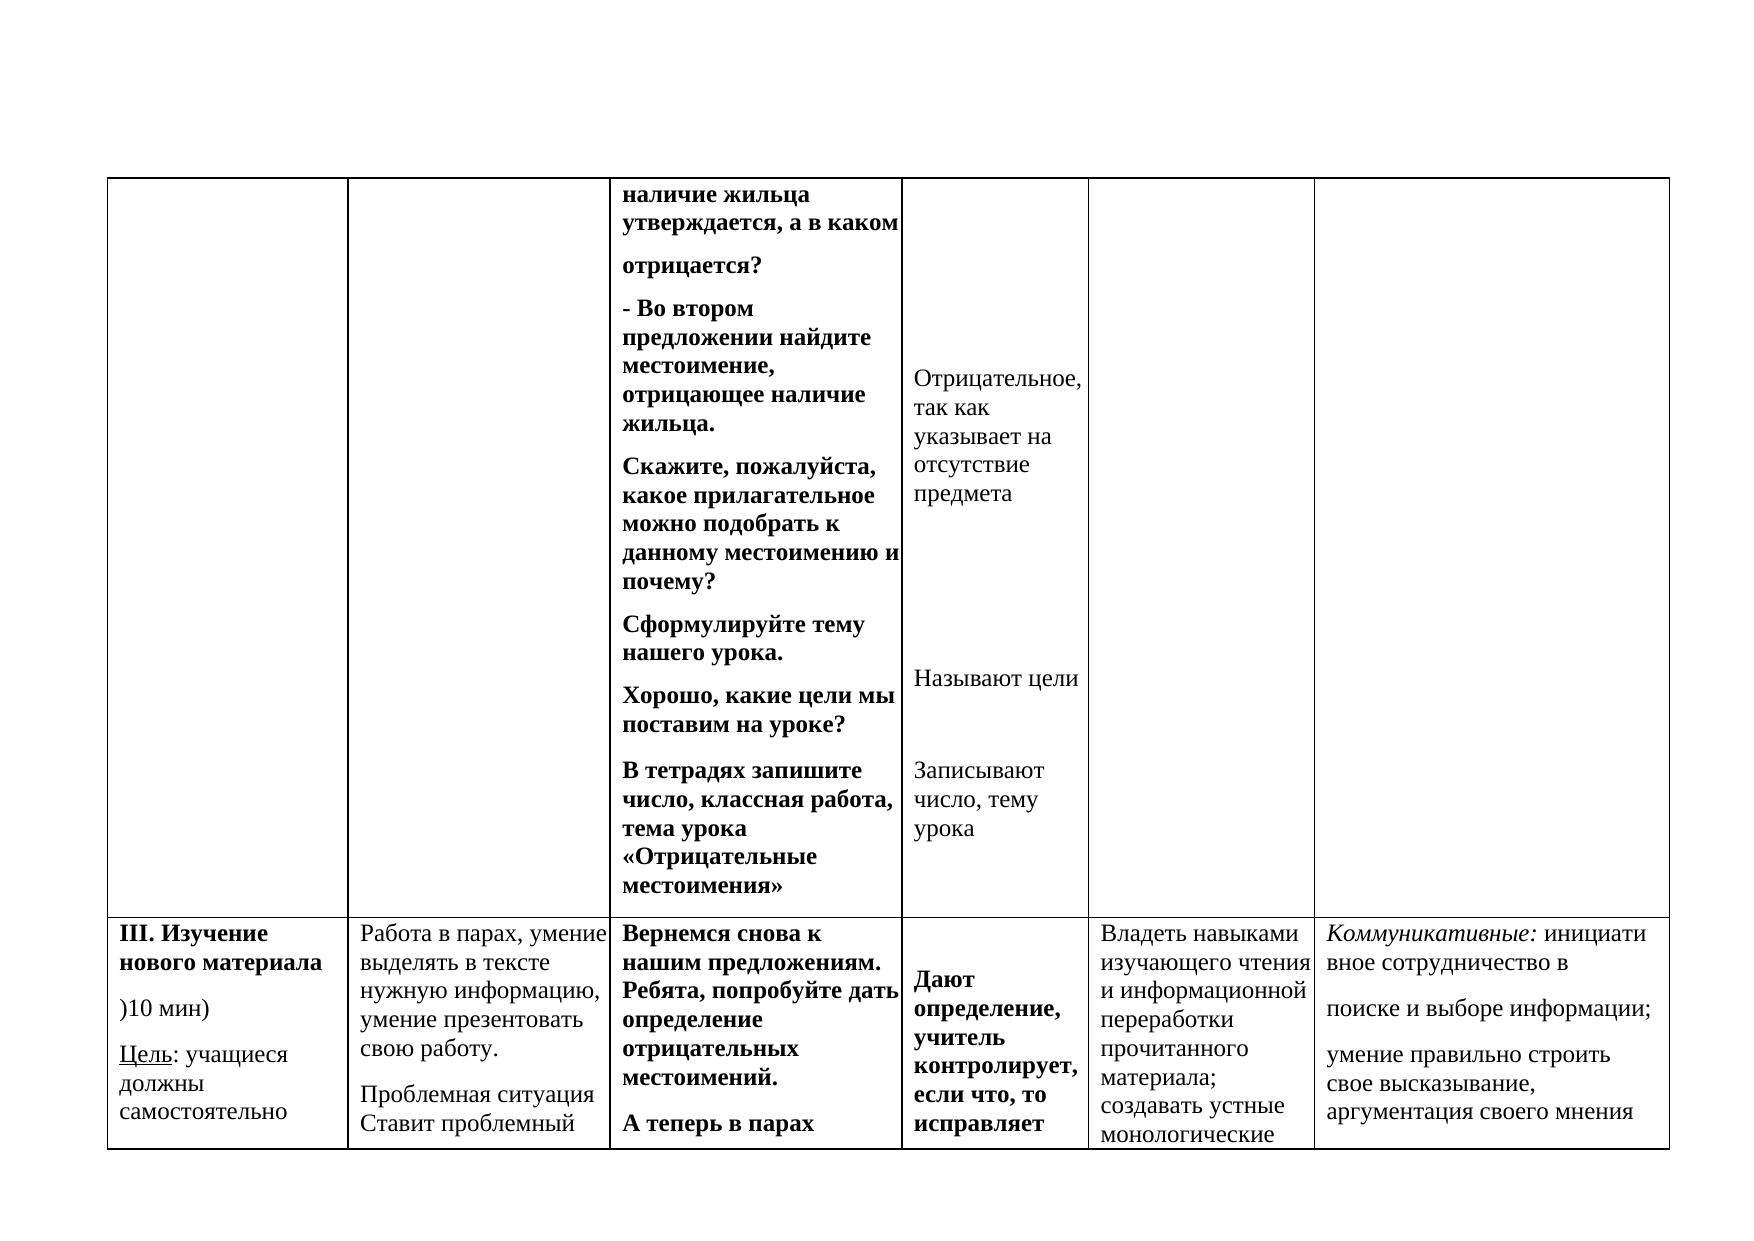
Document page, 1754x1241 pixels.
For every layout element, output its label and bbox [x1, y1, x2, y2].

table_cell [108, 918, 347, 1148]
table_cell [349, 918, 609, 1148]
table_cell [1089, 918, 1314, 1148]
table_cell [349, 179, 609, 916]
table_cell [1089, 179, 1314, 916]
table_cell [903, 918, 1088, 1148]
table_cell [611, 179, 901, 916]
table_cell [108, 179, 347, 916]
table_cell [903, 179, 1088, 916]
table_cell [1315, 918, 1669, 1148]
table_cell [611, 918, 901, 1148]
table_cell [1315, 179, 1669, 916]
